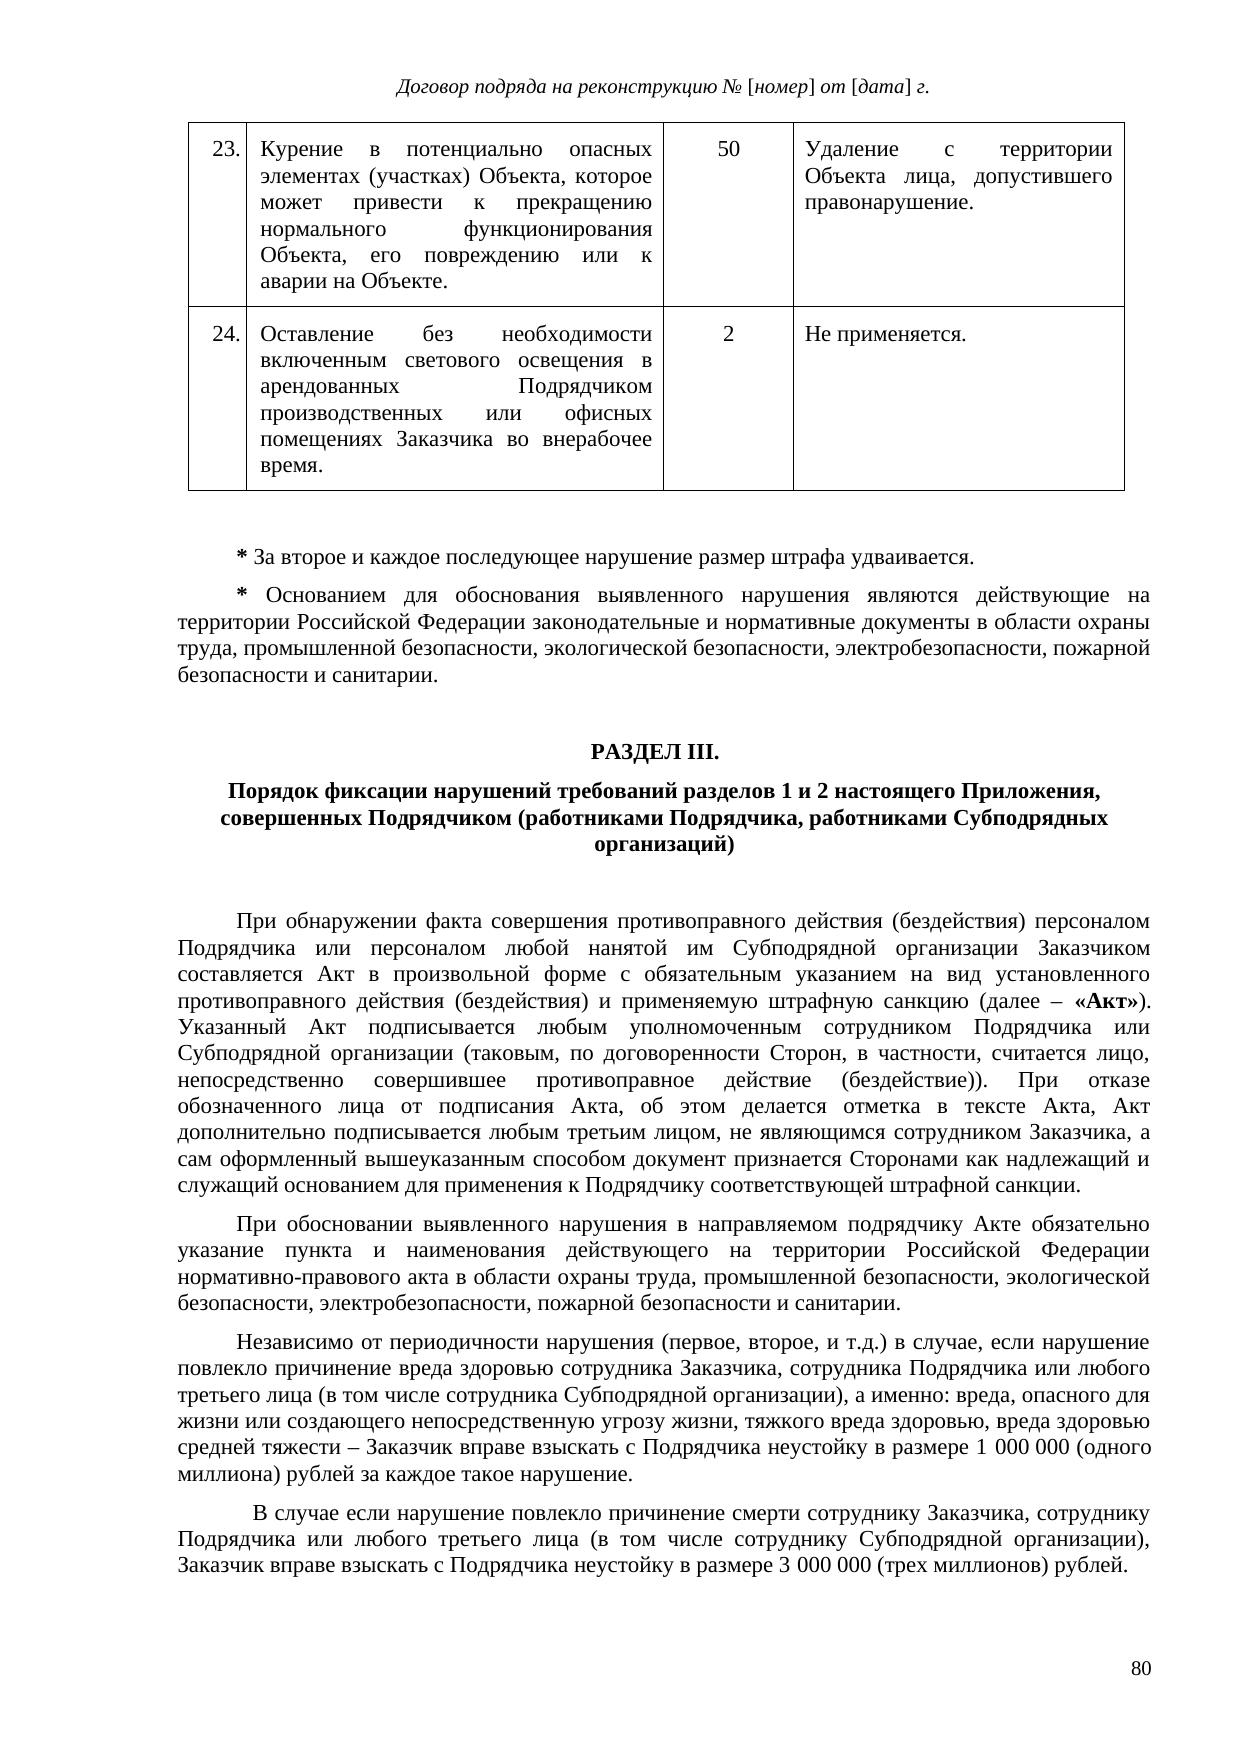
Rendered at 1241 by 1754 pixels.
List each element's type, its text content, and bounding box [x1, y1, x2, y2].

text При обнаружении факта совершения противоправного действия (бездействия) персоналом Подрядчика или персоналом любой нанятой им Субподрядной организации Заказчиком составляется Акт в произвольной форме с обязательным указанием на вид установленного противоправного действия (бездействия) и применяемую штрафную санкцию (далее – «Акт»). Указанный Акт подписывается любым уполномоченным сотрудником Подрядчика или Субподрядной организации (таковым, по договоренности Сторон, в частности, считается лицо, непосредственно совершившее противоправное действие (бездействие)). При отказе обозначенного лица от подписания Акта, об этом делается отметка в тексте Акта, Акт дополнительно подписывается любым третьим лицом, не являющимся сотрудником Заказчика, а сам оформленный вышеуказанным способом документ признается Сторонами как надлежащий и служащий основанием для применения к Подрядчику соответствующей штрафной санкции. [177, 908, 1152, 1197]
table_cell 50 [664, 123, 793, 306]
table_cell Курение в потенциально опасных элементах (участках) Объекта, которое может привести к прекращению нормального функционирования Объекта, его повреждению или к аварии на Объекте. [247, 123, 663, 306]
text * За второе и каждое последующее нарушение размер штрафа удваивается. [177, 543, 1152, 569]
text Независимо от периодичности нарушения (первое, второе, и т.д.) в случае, если нарушение повлекло причинение вреда здоровью сотрудника Заказчика, сотрудника Подрядчика или любого третьего лица (в том числе сотрудника Субподрядной организации), а именно: вреда, опасного для жизни или создающего непосредственную угрозу жизни, тяжкого вреда здоровью, вреда здоровью средней тяжести – Заказчик вправе взыскать с Подрядчика неустойку в размере 1 000 000 (одного миллиона) рублей за каждое такое нарушение. [177, 1328, 1152, 1486]
text В случае если нарушение повлекло причинение смерти сотруднику Заказчика, сотруднику Подрядчика или любого третьего лица (в том числе сотруднику Субподрядной организации), Заказчик вправе взыскать с Подрядчика неустойку в размере 3 000 000 (трех миллионов) рублей. [177, 1498, 1152, 1578]
table_cell Не применяется. [794, 307, 1124, 490]
table_cell Удаление с территории Объекта лица, допустившего правонарушение. [794, 123, 1124, 306]
table_cell 2 [664, 307, 793, 490]
table_cell Оставление без необходимости включенным светового освещения в арендованных Подрядчиком производственных или офисных помещениях Заказчика во внерабочее время. [247, 307, 663, 490]
table_cell [189, 123, 246, 306]
text * Основанием для обоснования выявленного нарушения являются действующие на территории Российской Федерации законодательные и нормативные документы в области охраны труда, промышленной безопасности, экологической безопасности, электробезопасности, пожарной безопасности и санитарии. [177, 582, 1152, 687]
text Порядок фиксации нарушений требований разделов 1 и 2 настоящего Приложения, совершенных Подрядчиком (работниками Подрядчика, работниками Субподрядных организаций) [177, 777, 1152, 856]
table_cell [189, 307, 246, 490]
text При обосновании выявленного нарушения в направляемом подрядчику Акте обязательно указание пункта и наименования действующего на территории Российской Федерации нормативно-правового акта в области охраны труда, промышленной безопасности, экологической безопасности, электробезопасности, пожарной безопасности и санитарии. [177, 1210, 1152, 1315]
